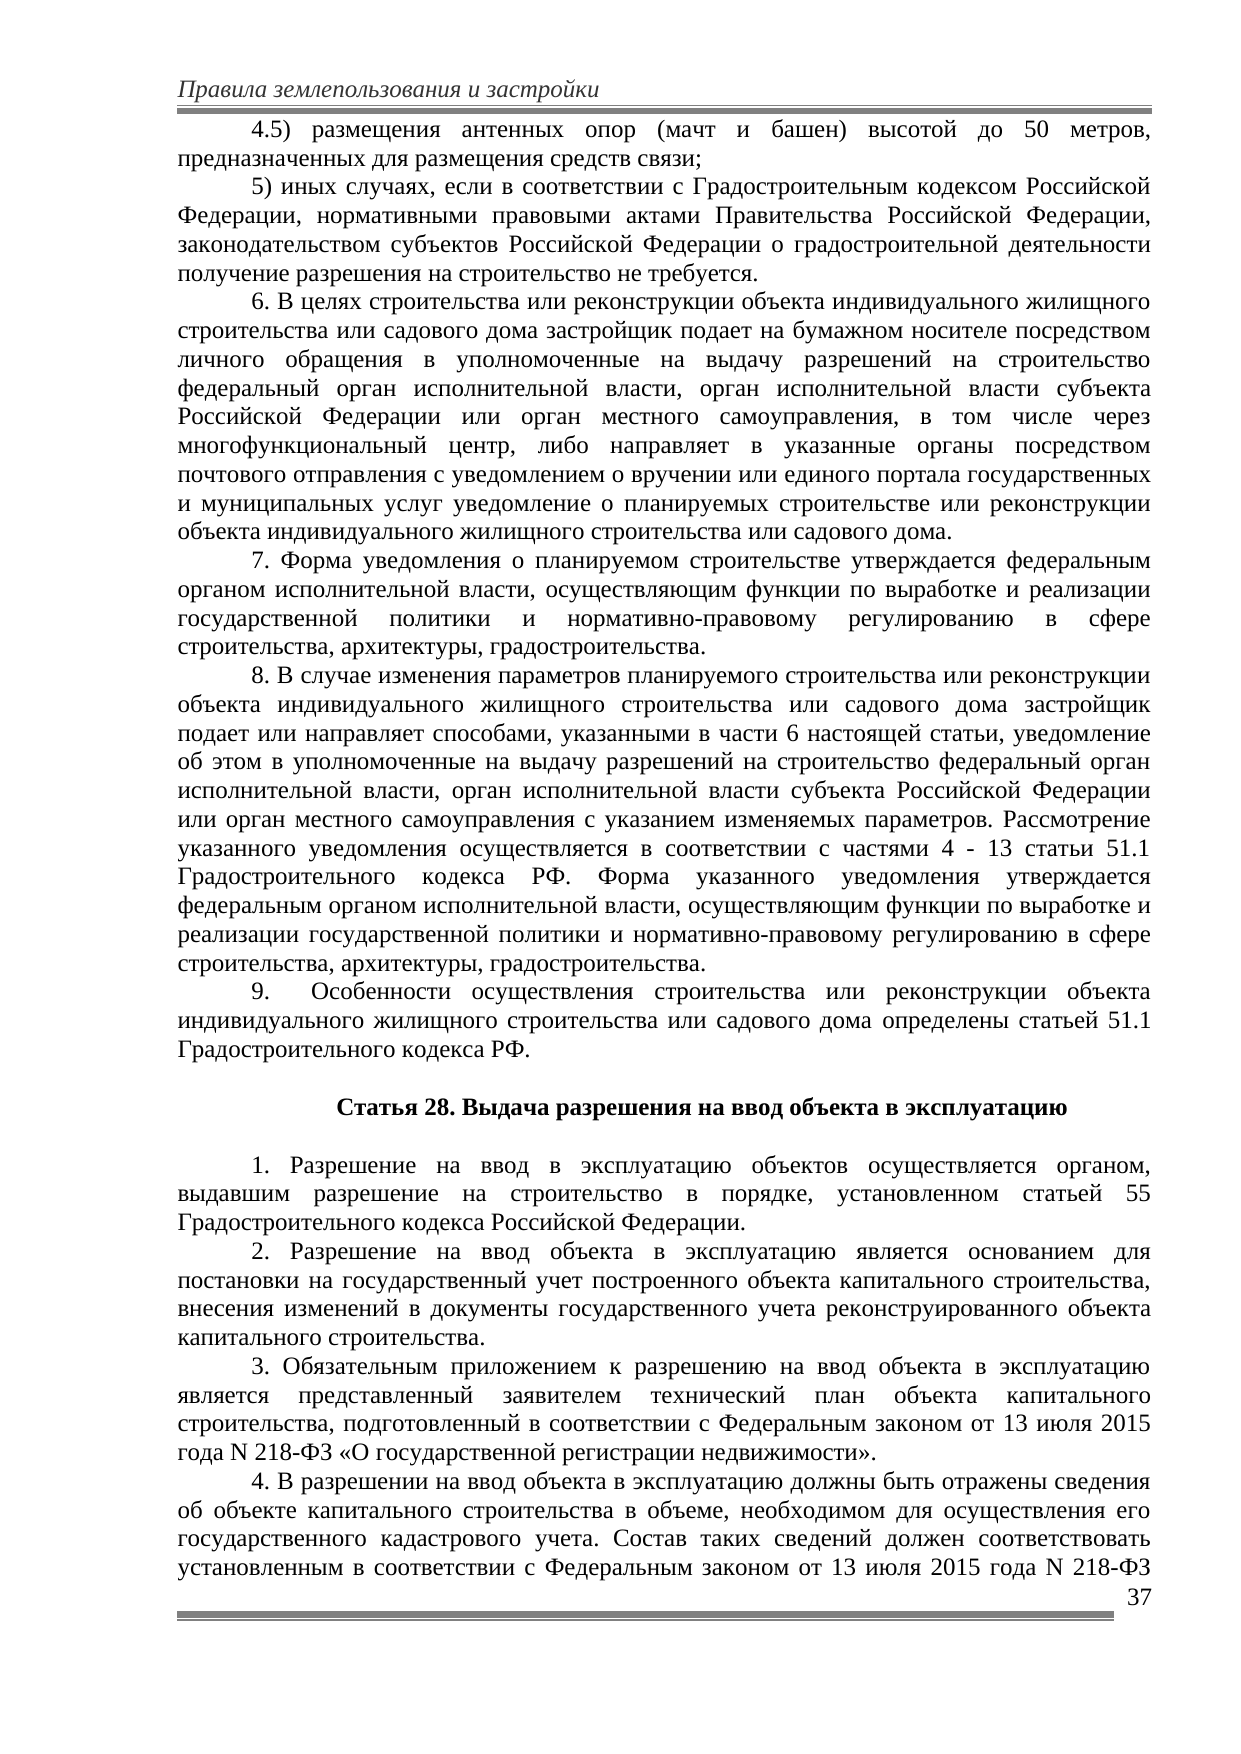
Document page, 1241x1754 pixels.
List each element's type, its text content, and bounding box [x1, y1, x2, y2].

text 8. В случае изменения параметров планируемого строительства или реконструкции объекта индивидуального жилищного строительства или садового дома застройщик подает или направляет способами, указанными в части 6 настоящей статьи, уведомление об этом в уполномоченные на выдачу разрешений на строительство федеральный орган исполнительной власти, орган исполнительной власти субъекта Российской Федерации или орган местного самоуправления с указанием изменяемых параметров. Рассмотрение указанного уведомления осуществляется в соответствии с частями 4 - 13 статьи 51.1 Градостроительного кодекса РФ. Форма указанного уведомления утверждается федеральным органом исполнительной власти, осуществляющим функции по выработке и реализации государственной политики и нормативно-правовому регулированию в сфере строительства, архитектуры, градостроительства. [177, 660, 1152, 976]
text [177, 1466, 1152, 1581]
text 7. Форма уведомления о планируемом строительстве утверждается федеральным органом исполнительной власти, осуществляющим функции по выработке и реализации государственной политики и нормативно-правовому регулированию в сфере строительства, архитектуры, градостроительства. [177, 545, 1152, 660]
text 1. Разрешение на ввод в эксплуатацию объектов осуществляется органом, выдавшим разрешение на строительство в порядке, установленном статьей 55 Градостроительного кодекса Российской Федерации. [177, 1150, 1152, 1236]
text 6. В целях строительства или реконструкции объекта индивидуального жилищного строительства или садового дома застройщик подает на бумажном носителе посредством личного обращения в уполномоченные на выдачу разрешений на строительство федеральный орган исполнительной власти, орган исполнительной власти субъекта Российской Федерации или орган местного самоуправления, в том числе через многофункциональный центр, либо направляет в указанные органы посредством почтового отправления с уведомлением о вручении или единого портала государственных и муниципальных услуг уведомление о планируемых строительстве или реконструкции объекта индивидуального жилищного строительства или садового дома. [177, 286, 1152, 545]
text 5) иных случаях, если в соответствии с Градостроительным кодексом Российской Федерации, нормативными правовыми актами Правительства Российской Федерации, законодательством субъектов Российской Федерации о градостроительной деятельности получение разрешения на строительство не требуется. [177, 171, 1152, 286]
text 4.5) размещения антенных опор (мачт и башен) высотой до 50 метров, предназначенных для размещения средств связи; [177, 114, 1152, 171]
text Статья 28. Выдача разрешения на ввод объекта в эксплуатацию [177, 1092, 1152, 1121]
text 3. Обязательным приложением к разрешению на ввод объекта в эксплуатацию является представленный заявителем технический план объекта капитального строительства, подготовленный в соответствии с Федеральным законом от 13 июля 2015 года N 218-ФЗ «О государственной регистрации недвижимости». [177, 1351, 1152, 1466]
text 9. Особенности осуществления строительства или реконструкции объекта индивидуального жилищного строительства или садового дома определены статьей 51.1 Градостроительного кодекса РФ. [177, 976, 1152, 1063]
text 2. Разрешение на ввод объекта в эксплуатацию является основанием для постановки на государственный учет построенного объекта капитального строительства, внесения изменений в документы государственного учета реконструированного объекта капитального строительства. [177, 1236, 1152, 1351]
